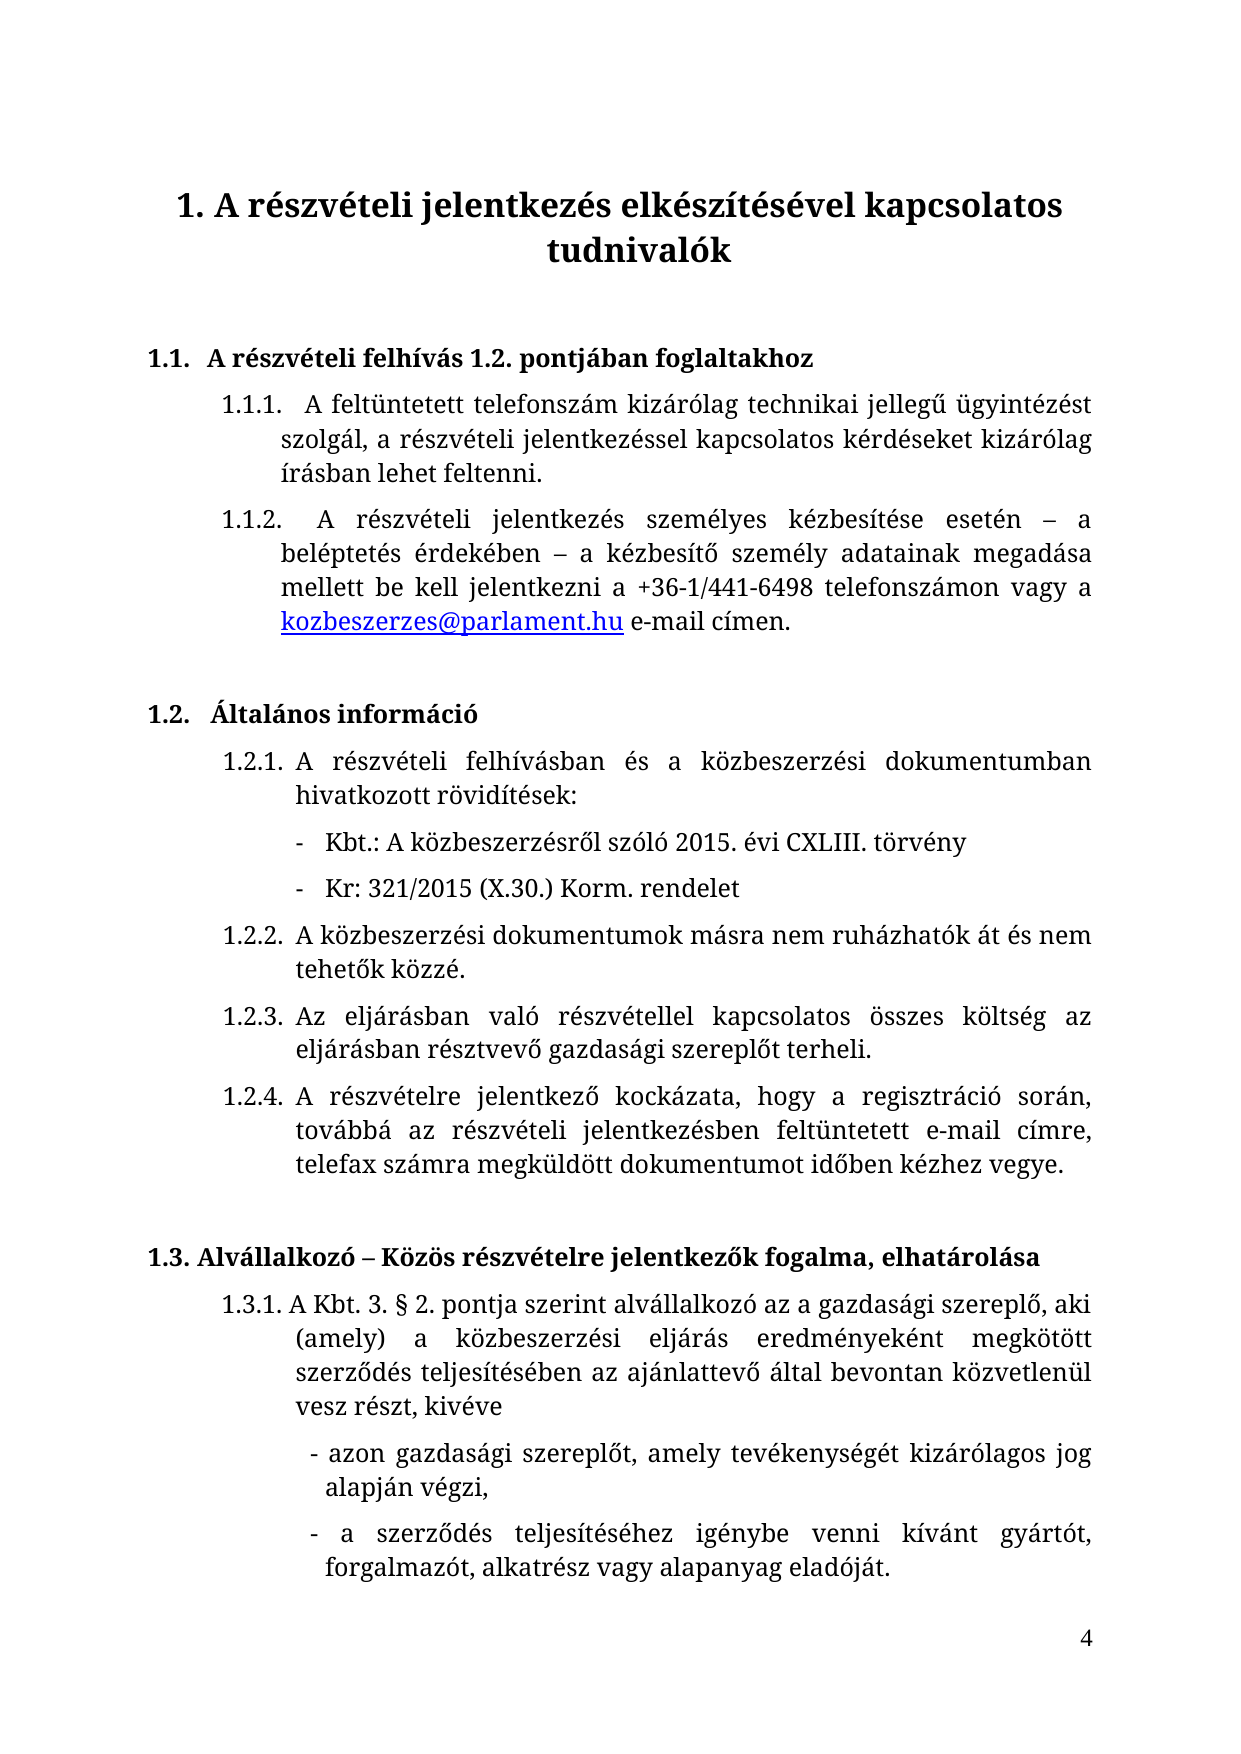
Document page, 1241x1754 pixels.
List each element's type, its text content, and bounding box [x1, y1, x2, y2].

subtitle Általános információ [148, 697, 1093, 731]
list A közbeszerzési dokumentumok másra nem ruházhatók át és nem tehetők közzé. [223, 917, 1093, 986]
list A részvételi felhívás 1.2. pontjában foglaltakhoz [148, 341, 1093, 375]
text 1.3.1. A Kbt. 3. § 2. pontja szerint alvállalkozó az a gazdasági szereplő, aki (amely) a közbeszerzési eljárás eredményeként megkötött szerződés teljesítésében az ajánlattevő által bevontan közvetlenül vesz részt, kivéve [221, 1287, 1093, 1423]
text 1.3. Alvállalkozó – Közös részvételre jelentkezők fogalma, elhatárolása [148, 1240, 1093, 1274]
text - azon gazdasági szereplőt, amely tevékenységét kizárólagos jog alapján végzi, [310, 1435, 1093, 1503]
list A részvételre jelentkező kockázata, hogy a regisztráció során, továbbá az részvételi jelentkezésben feltüntetett e-mail címre, telefax számra megküldött dokumentumot időben kézhez vegye. [223, 1079, 1093, 1181]
list Az eljárásban való részvétellel kapcsolatos összes költség az eljárásban résztvevő gazdasági szereplőt terheli. [223, 998, 1093, 1066]
list A részvételi jelentkezés személyes kézbesítése esetén – a beléptetés érdekében – a kézbesítő személy adatainak megadása mellett be kell jelentkezni a +36-1/441-6498 telefonszámon vagy a kozbeszerzes@parlament.hu e-mail címen. [221, 502, 1093, 638]
text - a szerződés teljesítéséhez igénybe venni kívánt gyártót, forgalmazót, alkatrész vagy alapanyag eladóját. [310, 1516, 1093, 1584]
list A részvételi felhívásban és a közbeszerzési dokumentumban hivatkozott rövidítések: [223, 744, 1093, 812]
list A feltüntetett telefonszám kizárólag technikai jellegű ügyintézést szolgál, a részvételi jelentkezéssel kapcsolatos kérdéseket kizárólag írásban lehet feltenni. [221, 387, 1093, 489]
subtitle A részvételi jelentkezés elkészítésével kapcsolatos tudnivalók [148, 182, 1093, 272]
list Kbt.: A közbeszerzésről szóló 2015. évi CXLIII. törvény [295, 824, 1093, 858]
list Kr: 321/2015 (X.30.) Korm. rendelet [295, 871, 1093, 905]
